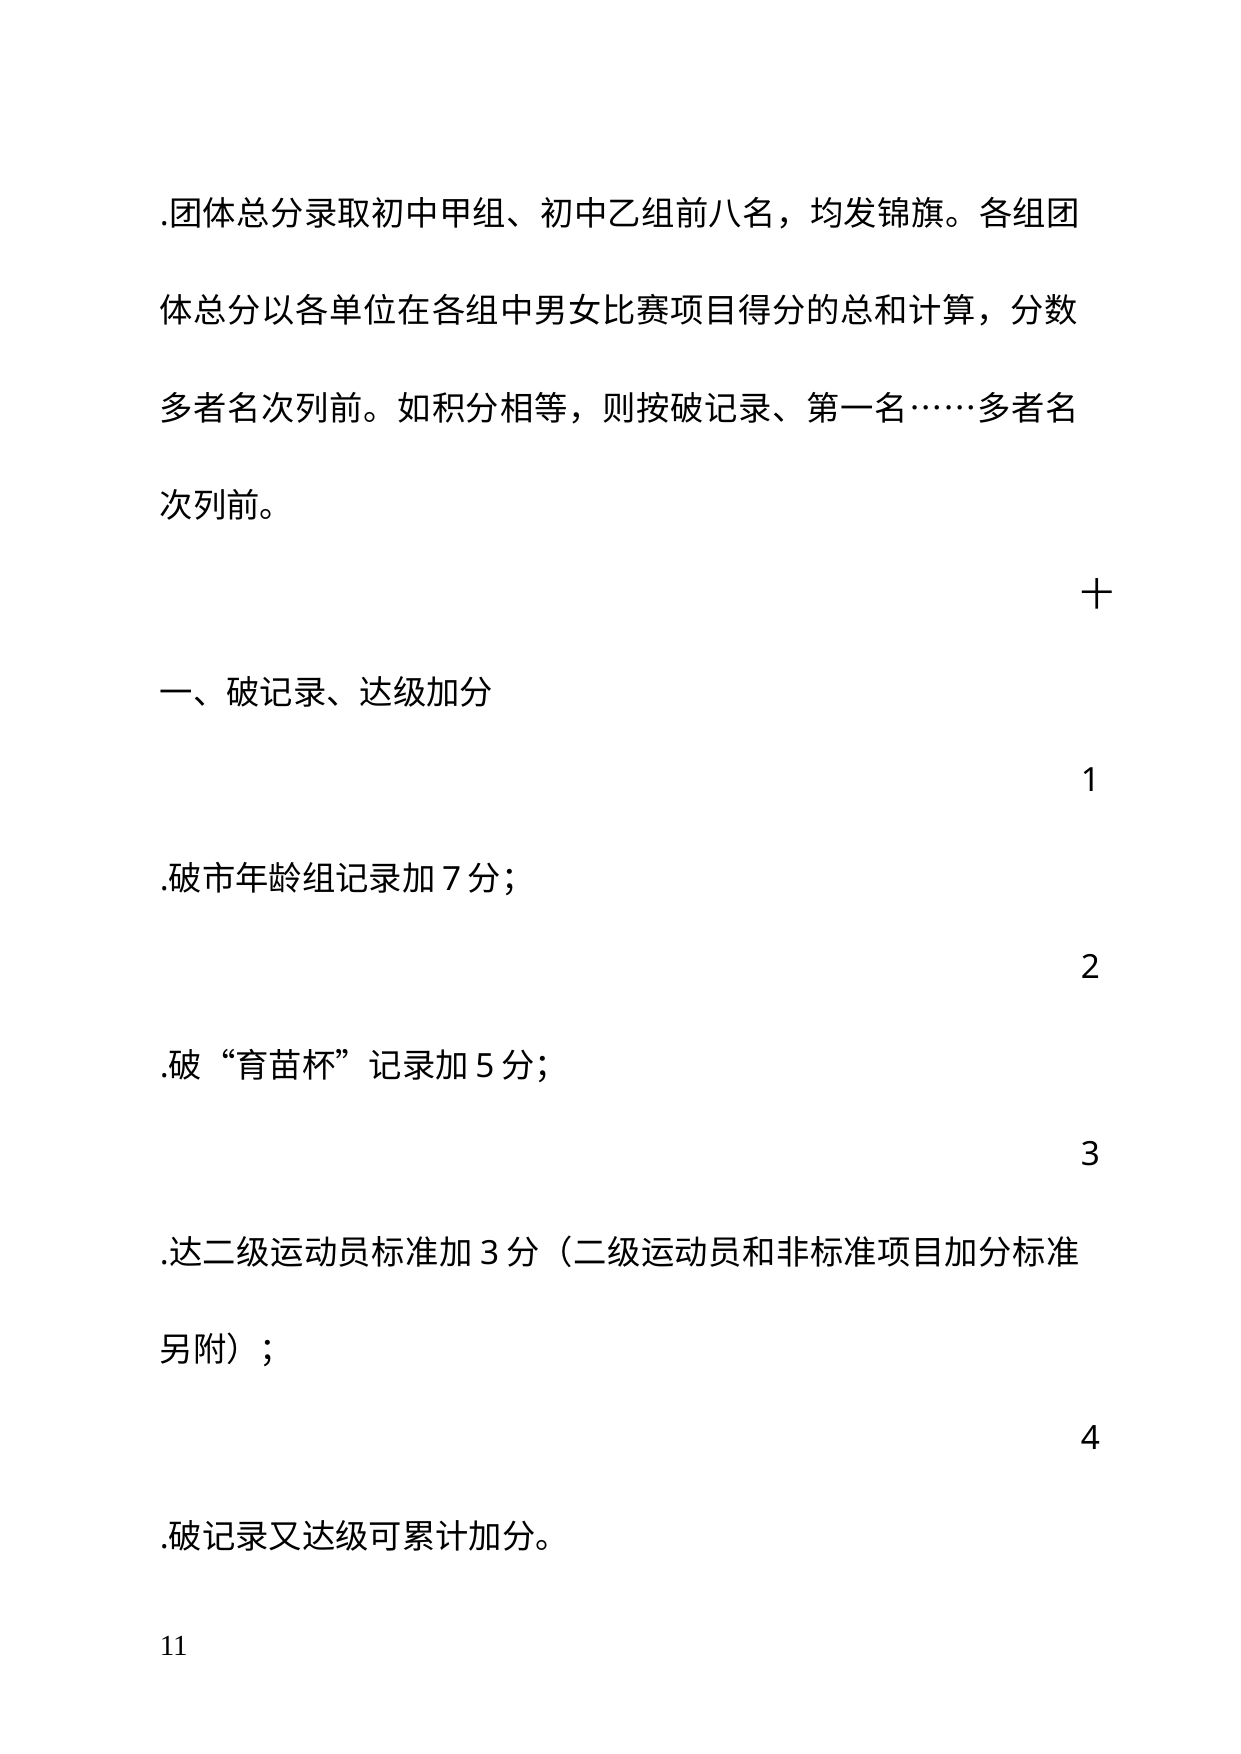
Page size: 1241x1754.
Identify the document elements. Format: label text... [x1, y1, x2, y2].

text 1.破市年龄组记录加7分； [159, 746, 1081, 909]
text 3.达二级运动员标准加3分（二级运动员和非标准项目加分标准另附）； [159, 1120, 1081, 1380]
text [159, 178, 1081, 536]
text 十一、破记录、达级加分 [159, 560, 1081, 722]
text 2.破“育苗杯”记录加5分； [159, 933, 1081, 1096]
text 4.破记录又达级可累计加分。 [159, 1404, 1081, 1566]
